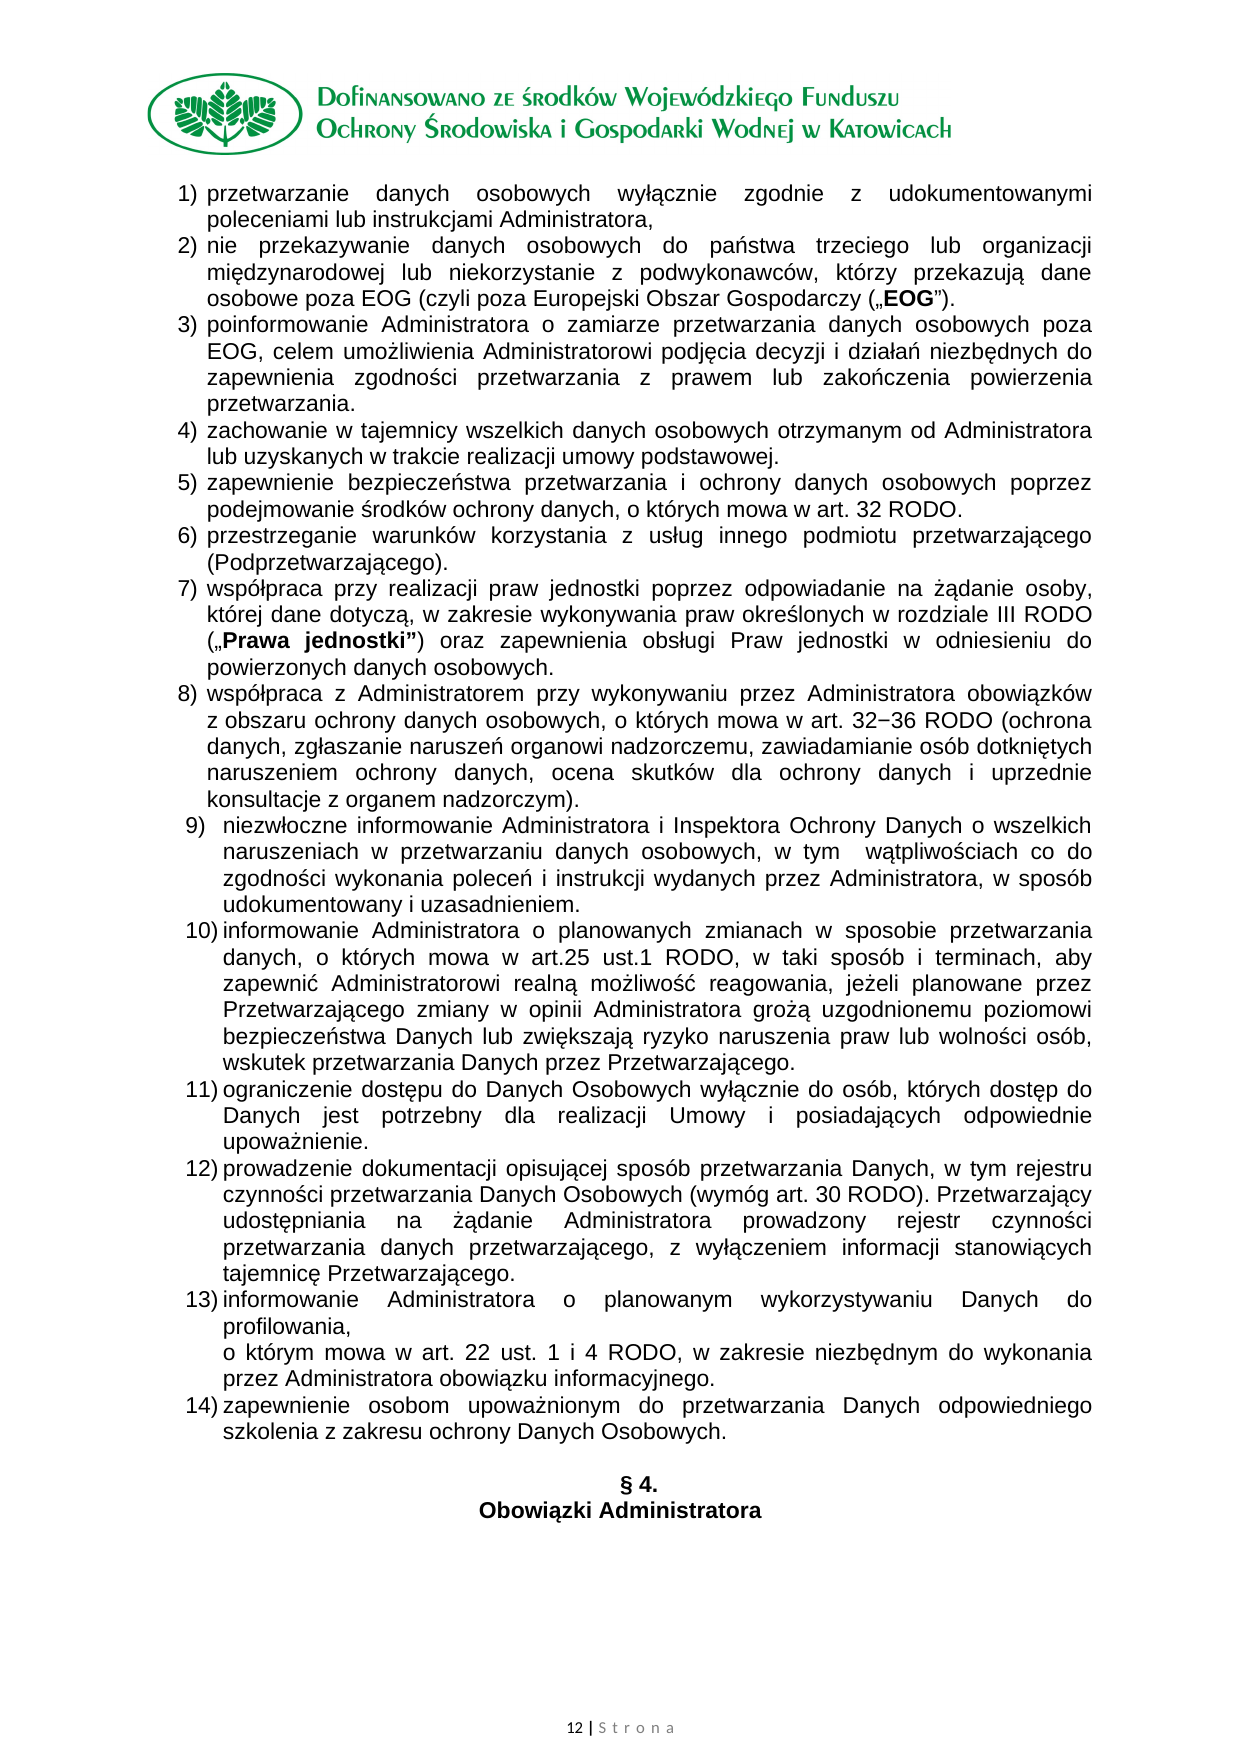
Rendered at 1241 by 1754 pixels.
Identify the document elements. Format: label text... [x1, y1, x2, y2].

list zapewnienie bezpieczeństwa przetwarzania i ochrony danych osobowych poprzez podejmowanie środków ochrony danych, o których mowa w art. 32 RODO. [177, 469, 1093, 522]
list przetwarzanie danych osobowych wyłącznie zgodnie z udokumentowanymi poleceniami lub instrukcjami Administratora, [177, 179, 1093, 232]
list współpraca z Administratorem przy wykonywaniu przez Administratora obowiązków z obszaru ochrony danych osobowych, o których mowa w art. 32−36 RODO (ochrona danych, zgłaszanie naruszeń organowi nadzorczemu, zawiadamianie osób dotkniętych naruszeniem ochrony danych, ocena skutków dla ochrony danych i uprzednie konsultacje z organem nadzorczym). [177, 680, 1093, 812]
list nie przekazywanie danych osobowych do państwa trzeciego lub organizacji międzynarodowej lub niekorzystanie z podwykonawców, którzy przekazują dane osobowe poza EOG (czyli poza Europejski Obszar Gospodarczy („EOG”). [177, 232, 1093, 311]
list informowanie Administratora o planowanym wykorzystywaniu Danych do profilowania, o którym mowa w art. 22 ust. 1 i 4 RODO, w zakresie niezbędnym do wykonania przez Administratora obowiązku informacyjnego. [185, 1286, 1093, 1392]
list ograniczenie dostępu do Danych Osobowych wyłącznie do osób, których dostęp do Danych jest potrzebny dla realizacji Umowy i posiadających odpowiednie upoważnienie. [185, 1076, 1093, 1154]
list niezwłoczne informowanie Administratora i Inspektora Ochrony Danych o wszelkich naruszeniach w przetwarzaniu danych osobowych, w tym wątpliwościach co do zgodności wykonania poleceń i instrukcji wydanych przez Administratora, w sposób udokumentowany i uzasadnieniem. [185, 812, 1093, 917]
list poinformowanie Administratora o zamiarze przetwarzania danych osobowych poza EOG, celem umożliwienia Administratorowi podjęcia decyzji i działań niezbędnych do zapewnienia zgodności przetwarzania z prawem lub zakończenia powierzenia przetwarzania. [177, 311, 1093, 417]
list zachowanie w tajemnicy wszelkich danych osobowych otrzymanym od Administratora lub uzyskanych w trakcie realizacji umowy podstawowej. [177, 417, 1093, 469]
list współpraca przy realizacji praw jednostki poprzez odpowiadanie na żądanie osoby, której dane dotyczą, w zakresie wykonywania praw określonych w rozdziale III RODO („Prawa jednostki”) oraz zapewnienia obsługi Praw jednostki w odniesieniu do powierzonych danych osobowych. [177, 575, 1093, 680]
list prowadzenie dokumentacji opisującej sposób przetwarzania Danych, w tym rejestru czynności przetwarzania Danych Osobowych (wymóg art. 30 RODO). Przetwarzający udostępniania na żądanie Administratora prowadzony rejestr czynności przetwarzania danych przetwarzającego, z wyłączeniem informacji stanowiących tajemnicę Przetwarzającego. [185, 1154, 1093, 1286]
text § 4. [185, 1471, 1093, 1497]
text Obowiązki Administratora [148, 1497, 1093, 1523]
list informowanie Administratora o planowanych zmianach w sposobie przetwarzania danych, o których mowa w art.25 ust.1 RODO, w taki sposób i terminach, aby zapewnić Administratorowi realną możliwość reagowania, jeżeli planowane przez Przetwarzającego zmiany w opinii Administratora grożą uzgodnionemu poziomowi bezpieczeństwa Danych lub zwiększają ryzyko naruszenia praw lub wolności osób, wskutek przetwarzania Danych przez Przetwarzającego. [185, 917, 1093, 1076]
list zapewnienie osobom upoważnionym do przetwarzania Danych odpowiedniego szkolenia z zakresu ochrony Danych Osobowych. [185, 1392, 1093, 1444]
list przestrzeganie warunków korzystania z usług innego podmiotu przetwarzającego (Podprzetwarzającego). [177, 522, 1093, 575]
picture [147, 73, 951, 155]
